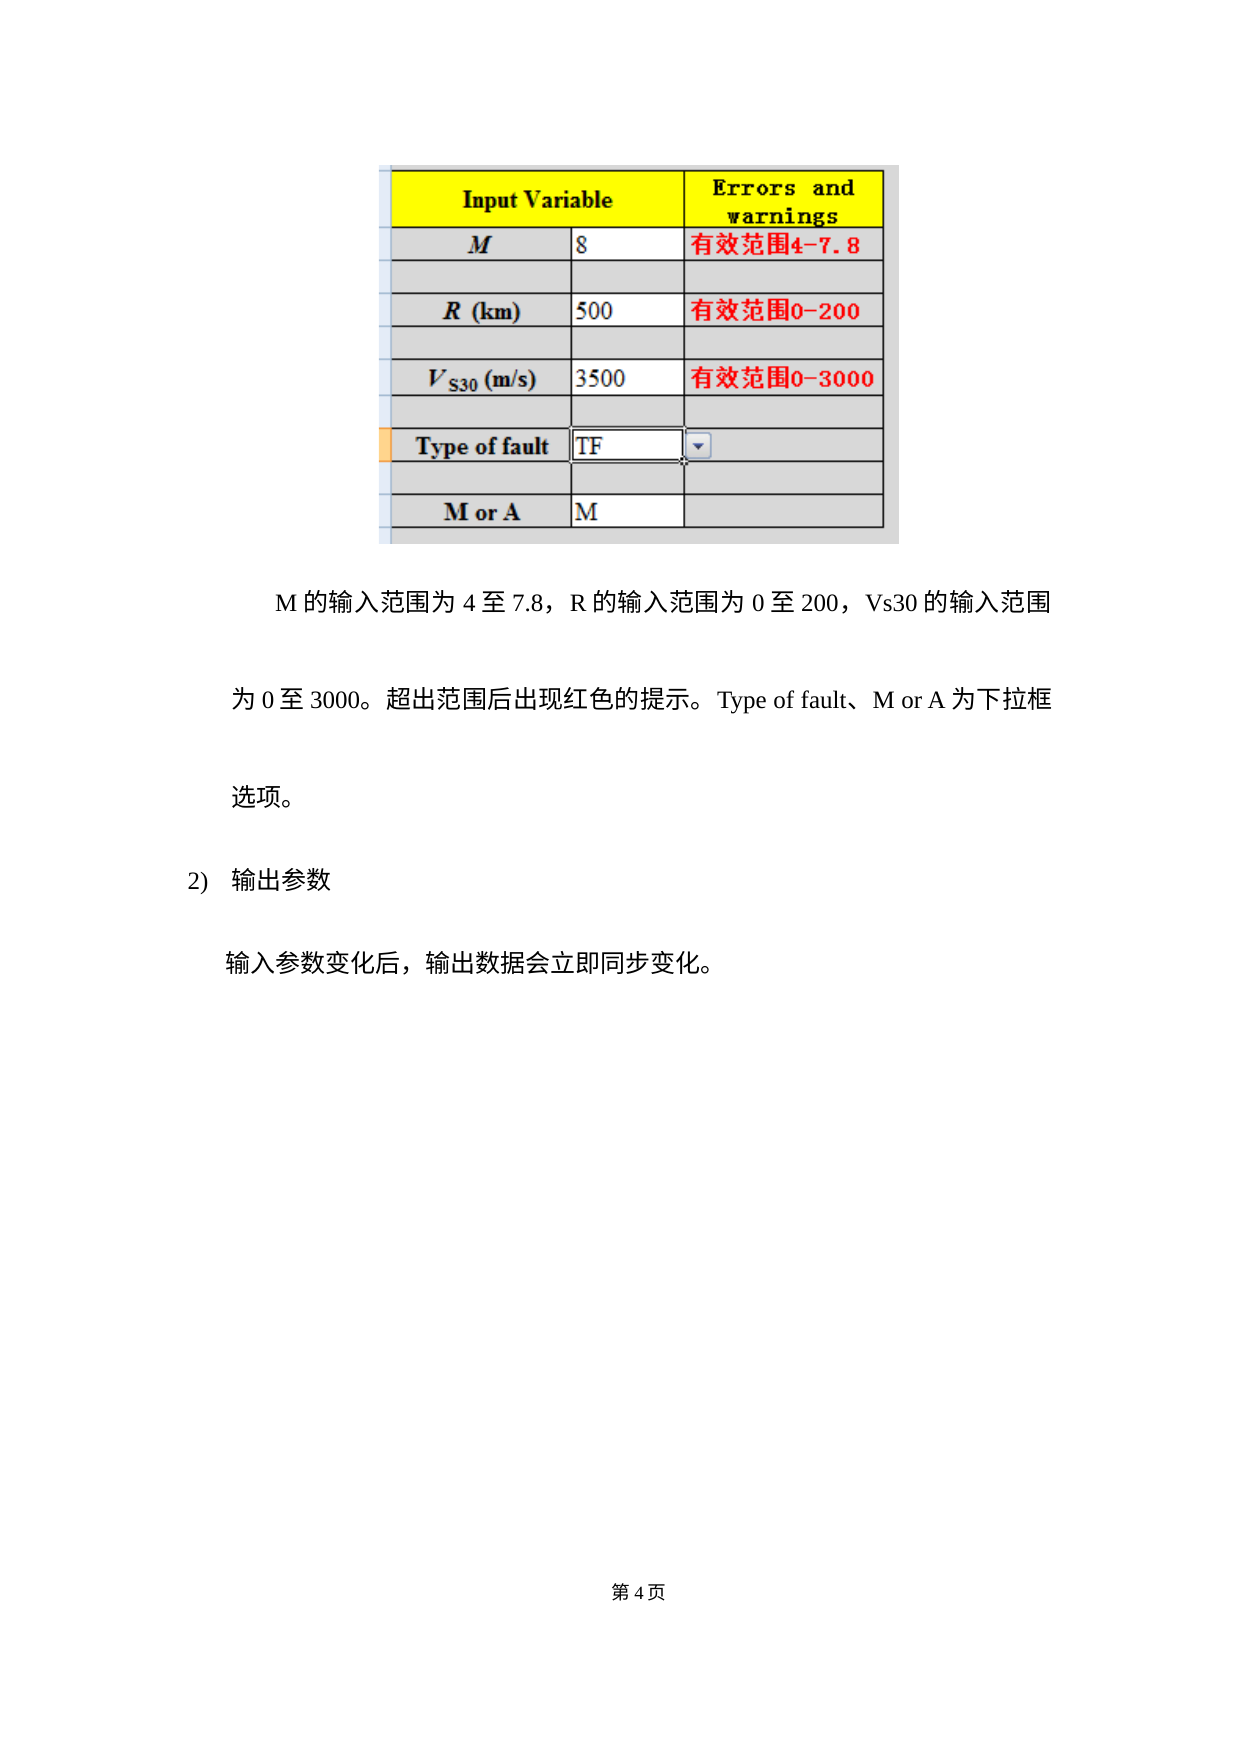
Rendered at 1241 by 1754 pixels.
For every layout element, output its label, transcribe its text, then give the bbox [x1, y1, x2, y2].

picture [378, 165, 899, 544]
list 输出参数 [187, 846, 1053, 911]
list 输入参数变化后，输出数据会立即同步变化。 [225, 929, 1053, 994]
list M的输入范围为4至7.8，R的输入范围为0至200，Vs30的输入范围为0至3000。超出范围后出现红色的提示。Type of fault、M or A为下拉框选项。 [231, 568, 1053, 828]
